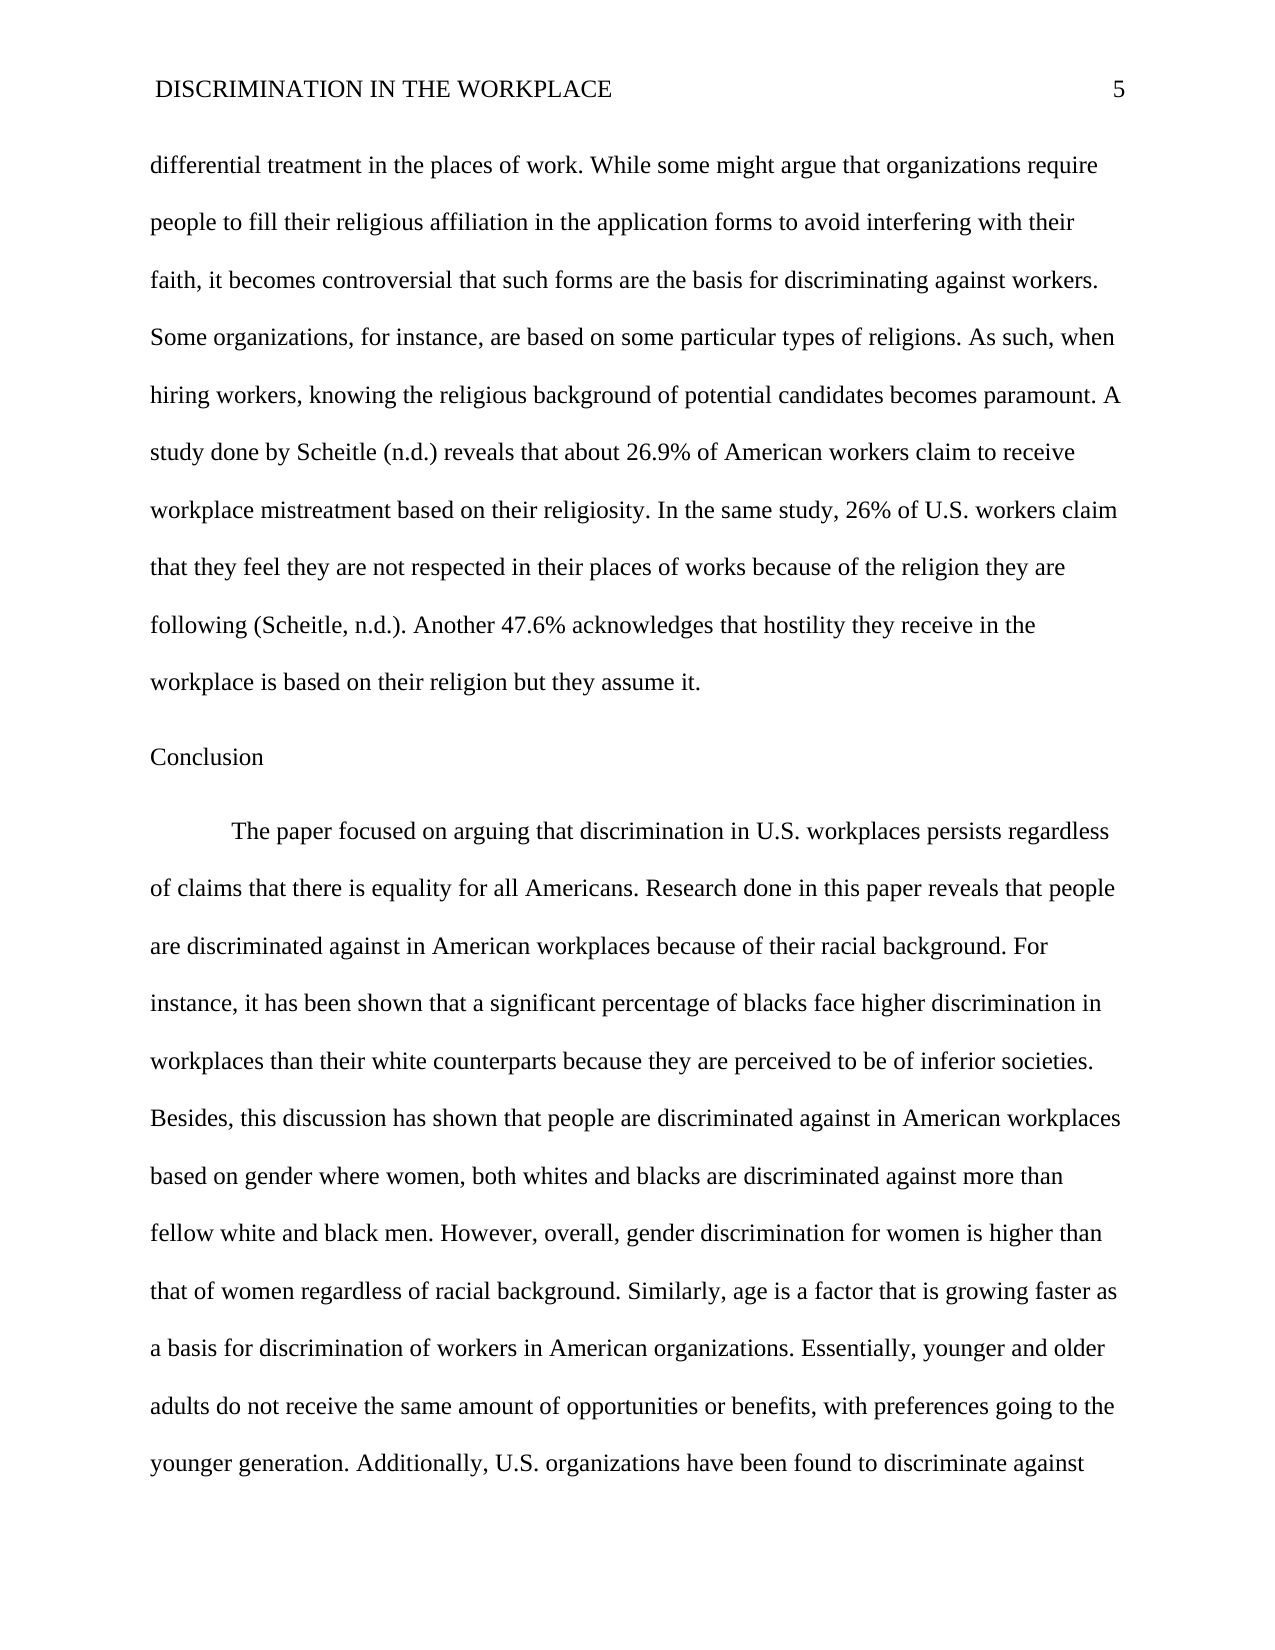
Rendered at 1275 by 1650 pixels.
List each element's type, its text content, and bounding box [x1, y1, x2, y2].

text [150, 150, 1125, 696]
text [150, 816, 1125, 1477]
text Conclusion [150, 742, 1125, 770]
